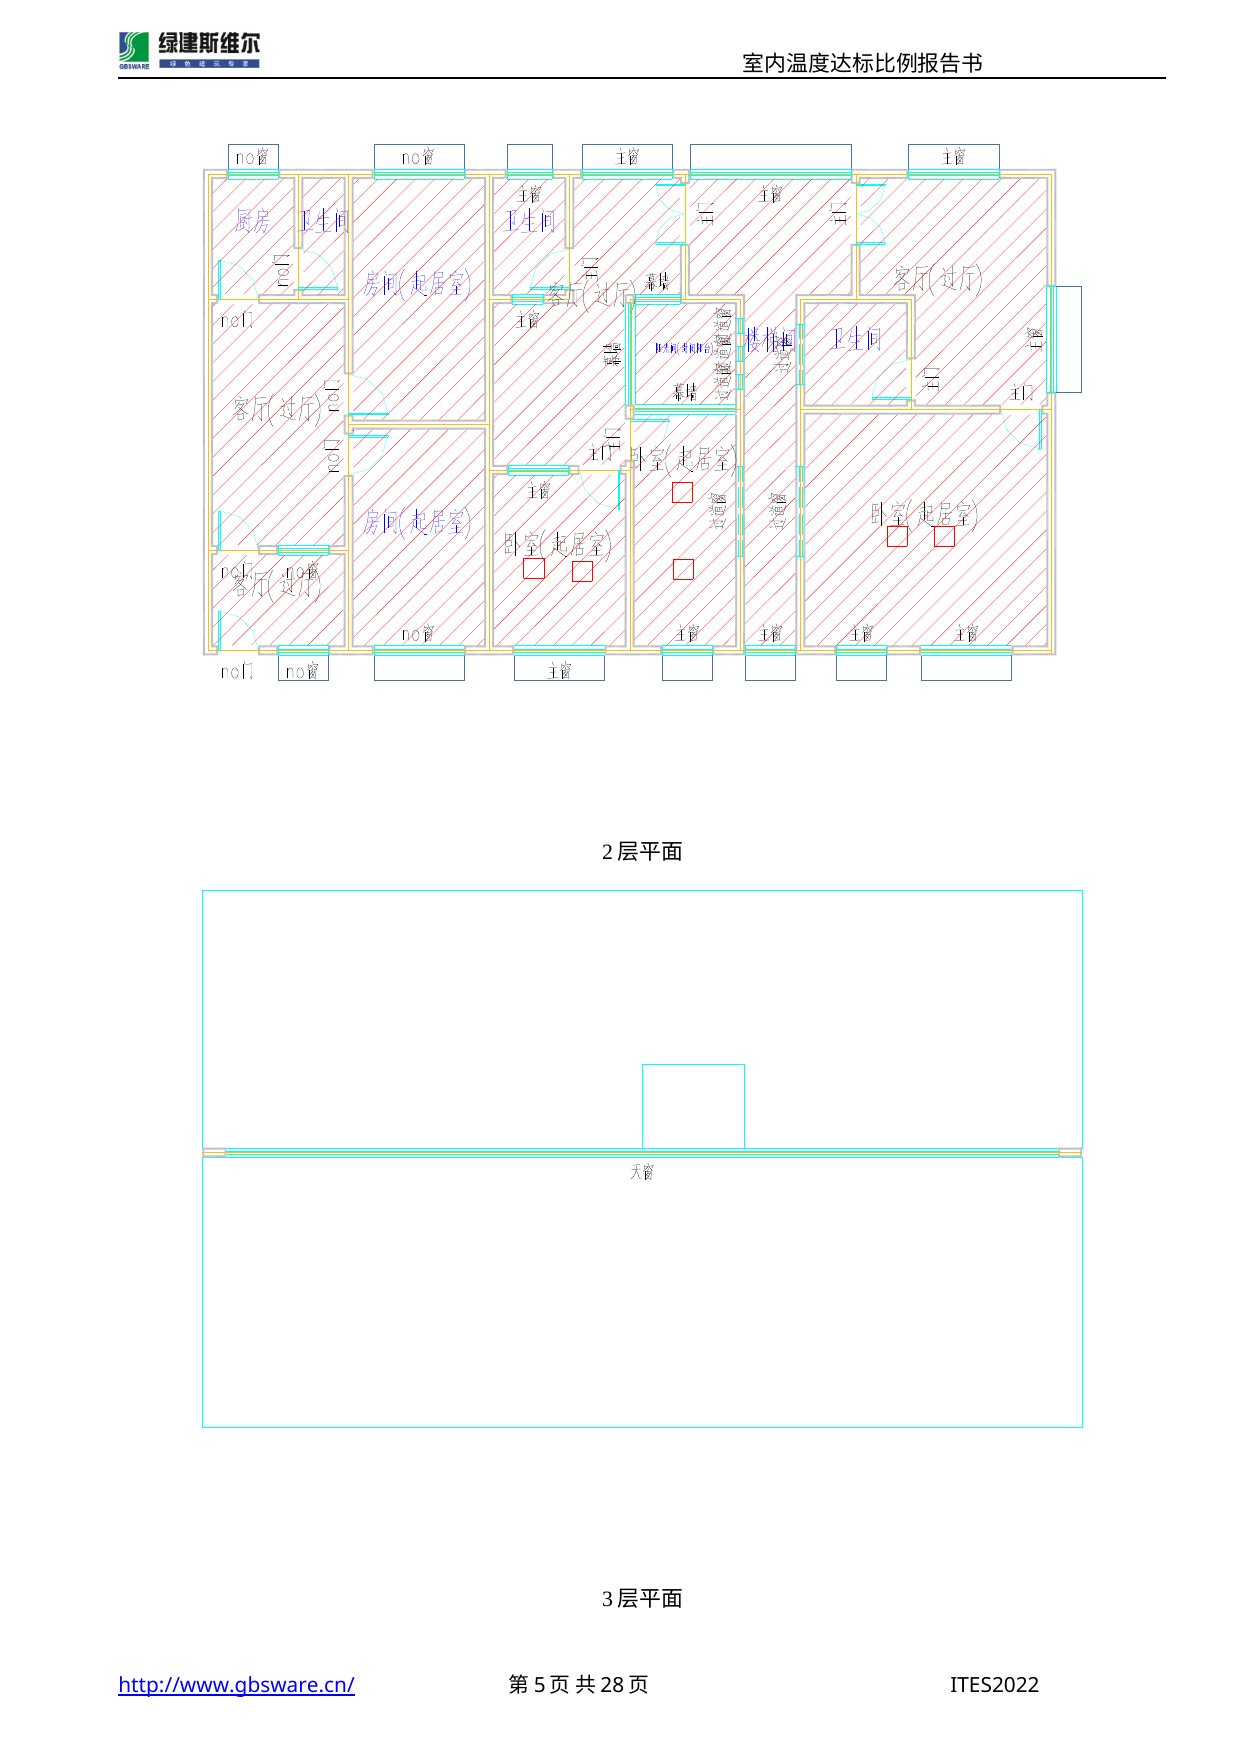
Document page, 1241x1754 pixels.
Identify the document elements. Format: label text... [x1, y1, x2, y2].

text 3层平面 [118, 1581, 1166, 1613]
picture [177, 118, 1108, 831]
picture [118, 29, 261, 71]
picture [177, 866, 1108, 1573]
text 2层平面 [118, 833, 1166, 866]
